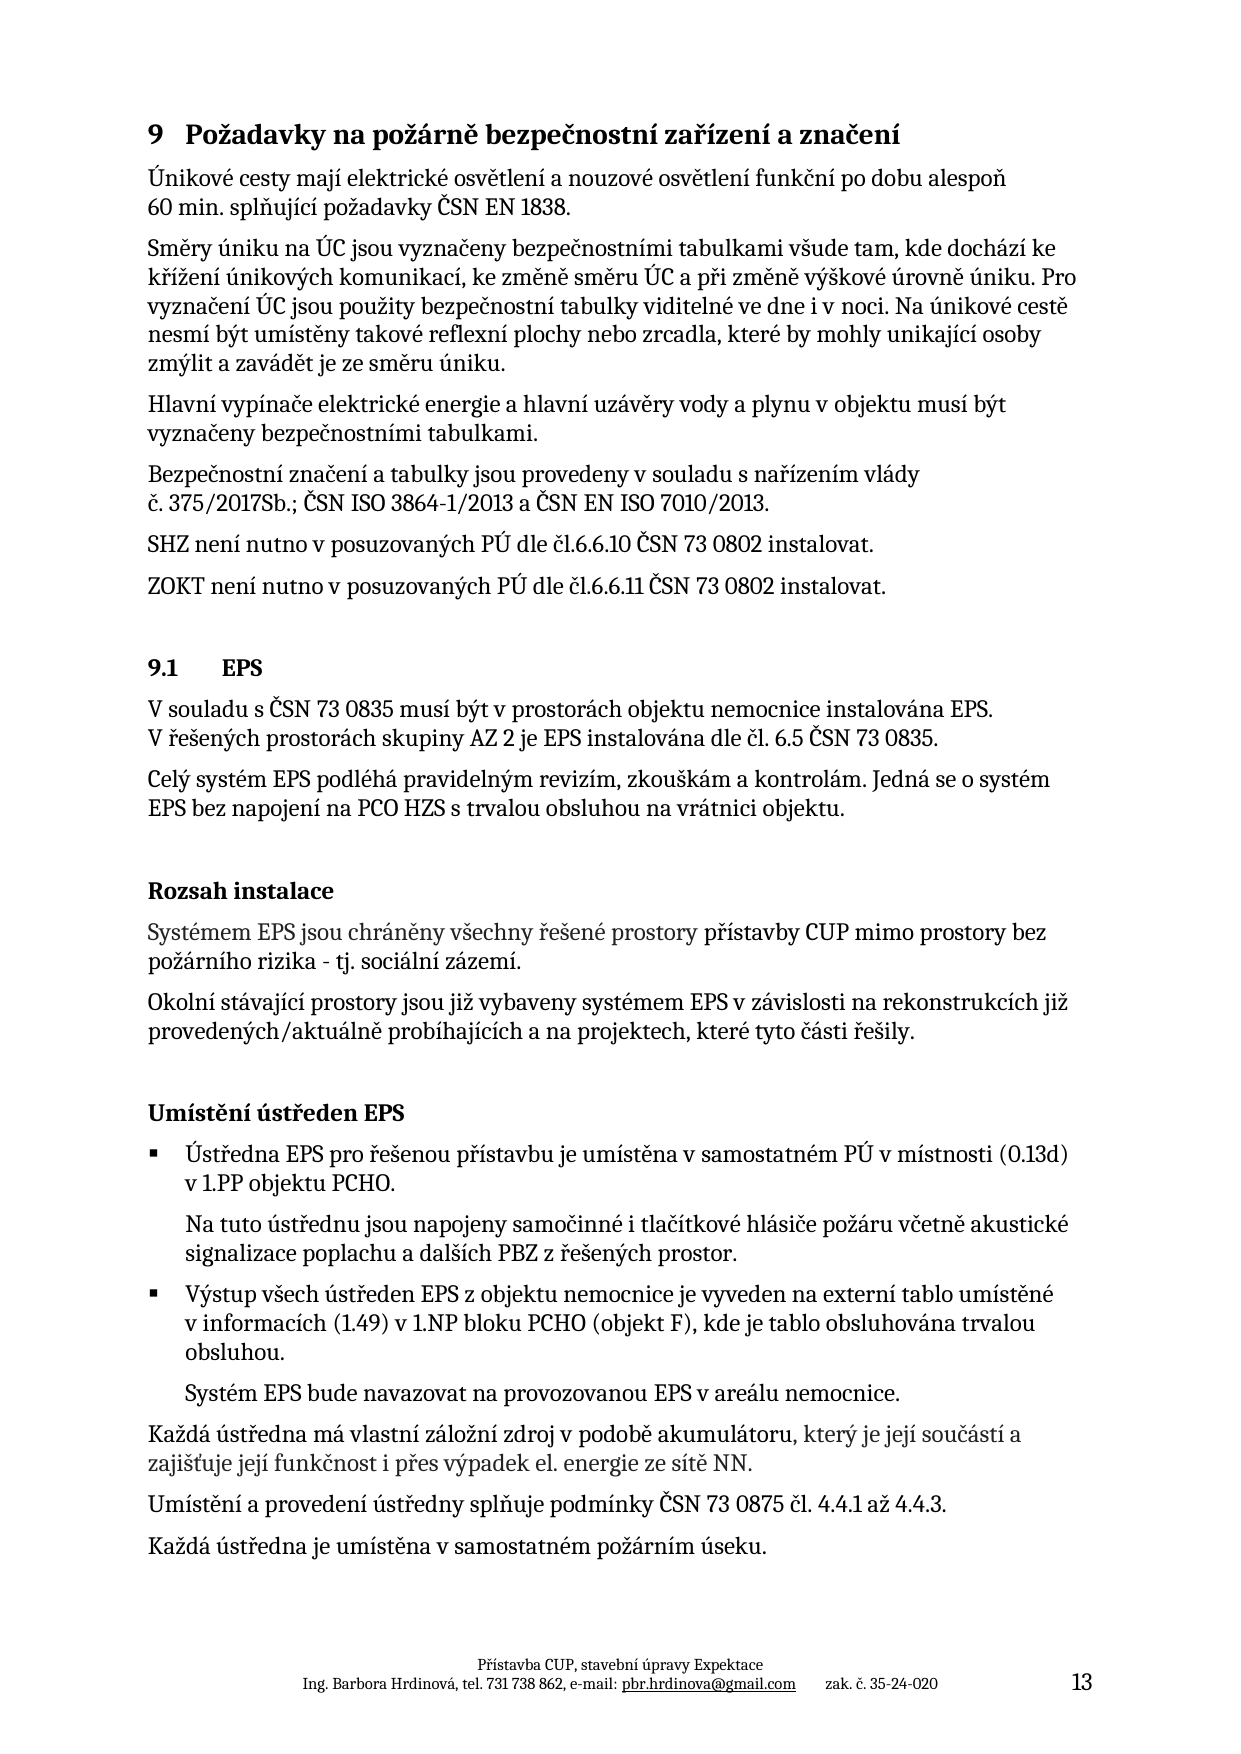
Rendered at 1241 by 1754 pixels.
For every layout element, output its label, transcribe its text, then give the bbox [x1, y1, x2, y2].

list Systém EPS bude navazovat na provozovanou EPS v areálu nemocnice. [185, 1379, 1092, 1408]
text Směry úniku na ÚC jsou vyznačeny bezpečnostními tabulkami všude tam, kde dochází ke křížení únikových komunikací, ke změně směru ÚC a při změně výškové úrovně úniku. Pro vyznačení ÚC jsou použity bezpečnostní tabulky viditelné ve dne i v noci. Na únikové cestě nesmí být umístěny takové reflexní plochy nebo zrcadla, které by mohly unikající osoby zmýlit a zavádět je ze směru úniku. [148, 234, 1092, 378]
text Každá ústředna má vlastní záložní zdroj v podobě akumulátoru, který je její součástí a zajišťuje její funkčnost i přes výpadek el. energie ze sítě NN. [148, 1420, 1092, 1478]
list Ústředna EPS pro řešenou přístavbu je umístěna v samostatném PÚ v místnosti (0.13d) v 1.PP objektu PCHO. [148, 1140, 1092, 1198]
text Hlavní vypínače elektrické energie a hlavní uzávěry vody a plynu v objektu musí být vyznačeny bezpečnostními tabulkami. [148, 390, 1092, 448]
list Výstup všech ústředen EPS z objektu nemocnice je vyveden na externí tablo umístěné v informacích (1.49) v 1.NP bloku PCHO (objekt F), kde je tablo obsluhována trvalou obsluhou. [148, 1280, 1092, 1367]
text Okolní stávající prostory jsou již vybaveny systémem EPS v závislosti na rekonstrukcích již provedených/aktuálně probíhajících a na projektech, které tyto části řešily. [148, 988, 1092, 1045]
text Bezpečnostní značení a tabulky jsou provedeny v souladu s nařízením vlády č. 375/2017Sb.; ČSN ISO 3864-1/2013 a ČSN EN ISO 7010/2013. [148, 460, 1092, 518]
text Umístění a provedení ústředny splňuje podmínky ČSN 73 0875 čl. 4.4.1 až 4.4.3. [148, 1490, 1092, 1519]
text V souladu s ČSN 73 0835 musí být v prostorách objektu nemocnice instalována EPS. V řešených prostorách skupiny AZ 2 je EPS instalována dle čl. 6.5 ČSN 73 0835. [148, 695, 1092, 753]
text ZOKT není nutno v posuzovaných PÚ dle čl.6.6.11 ČSN 73 0802 instalovat. [148, 572, 1092, 600]
text Celý systém EPS podléhá pravidelným revizím, zkouškám a kontrolám. Jedná se o systém EPS bez napojení na PCO HZS s trvalou obsluhou na vrátnici objektu. [148, 765, 1092, 823]
text SHZ není nutno v posuzovaných PÚ dle čl.6.6.10 ČSN 73 0802 instalovat. [148, 530, 1092, 559]
text Systémem EPS jsou chráněny všechny řešené prostory přístavby CUP mimo prostory bez požárního rizika - tj. sociální zázemí. [148, 918, 1092, 975]
subtitle 9.1 EPS [148, 654, 1092, 683]
text Každá ústředna je umístěna v samostatném požárním úseku. [148, 1532, 1092, 1560]
list Na tuto ústřednu jsou napojeny samočinné i tlačítkové hlásiče požáru včetně akustické signalizace poplachu a dalších PBZ z řešených prostor. [185, 1210, 1092, 1268]
subtitle Požadavky na požárně bezpečnostní zařízení a značení [148, 118, 1092, 152]
subtitle Umístění ústředen EPS [148, 1099, 1092, 1128]
subtitle Rozsah instalace [148, 877, 1092, 905]
text Únikové cesty mají elektrické osvětlení a nouzové osvětlení funkční po dobu alespoň 60 min. splňující požadavky ČSN EN 1838. [148, 164, 1092, 222]
